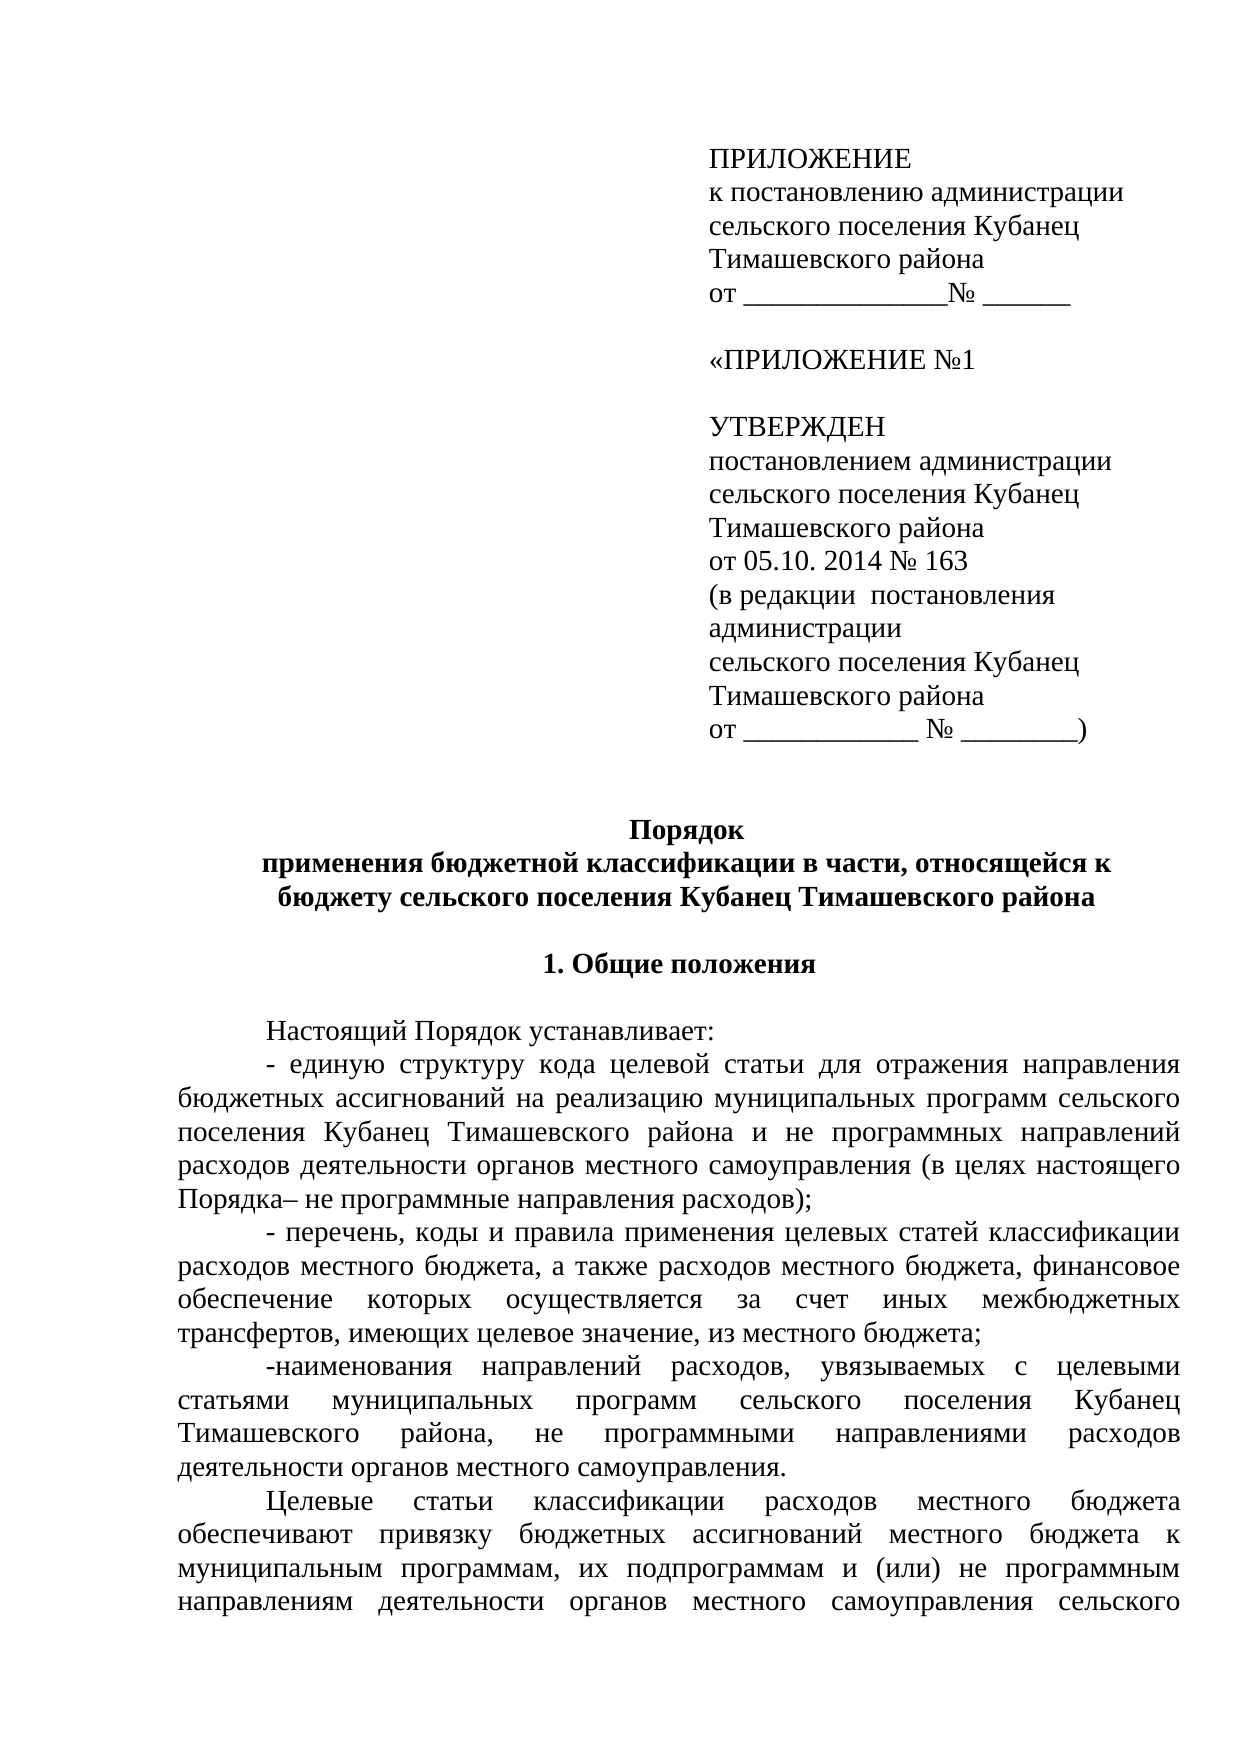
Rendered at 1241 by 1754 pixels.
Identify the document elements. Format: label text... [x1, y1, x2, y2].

text (в редакции постановления администрации [709, 577, 1191, 644]
text -наименования направлений расходов, увязываемых с целевыми статьями муниципальных программ сельского поселения Кубанец Тимашевского района, не программными направлениями расходов деятельности органов местного самоуправления. [177, 1348, 1181, 1483]
text Порядок [251, 812, 1122, 845]
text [177, 1483, 1181, 1617]
text применения бюджетной классификации в части, относящейся к бюджету сельского поселения Кубанец Тимашевского района [251, 845, 1122, 912]
text постановлением администрации [709, 443, 1181, 476]
text Настоящий Порядок устанавливает: [177, 1013, 1181, 1047]
text Тимашевского района [709, 510, 1181, 543]
text сельского поселения Кубанец [709, 208, 1210, 242]
text - перечень, коды и правила применения целевых статей классификации расходов местного бюджета, а также расходов местного бюджета, финансовое обеспечение которых осуществляется за счет иных межбюджетных трансфертов, имеющих целевое значение, из местного бюджета; [177, 1214, 1181, 1348]
text Тимашевского района [709, 242, 1210, 275]
text сельского поселения Кубанец [709, 476, 1181, 510]
text к постановлению администрации [709, 174, 1210, 208]
text от ______________№ ______ [709, 275, 1210, 309]
text сельского поселения Кубанец [709, 644, 1191, 678]
text 1. Общие положения [177, 946, 1181, 979]
text «ПРИЛОЖЕНИЕ №1 [709, 342, 1181, 376]
text - единую структуру кода целевой статьи для отражения направления бюджетных ассигнований на реализацию муниципальных программ сельского поселения Кубанец Тимашевского района и не программных направлений расходов деятельности органов местного самоуправления (в целях настоящего Порядка– не программные направления расходов); [177, 1047, 1181, 1214]
text ПРИЛОЖЕНИЕ [709, 141, 1210, 174]
text от 05.10. 2014 № 163 [709, 543, 1181, 577]
text от ____________ № ________) [709, 711, 1191, 745]
text УТВЕРЖДЕН [709, 409, 1181, 443]
text Тимашевского района [709, 678, 1191, 711]
